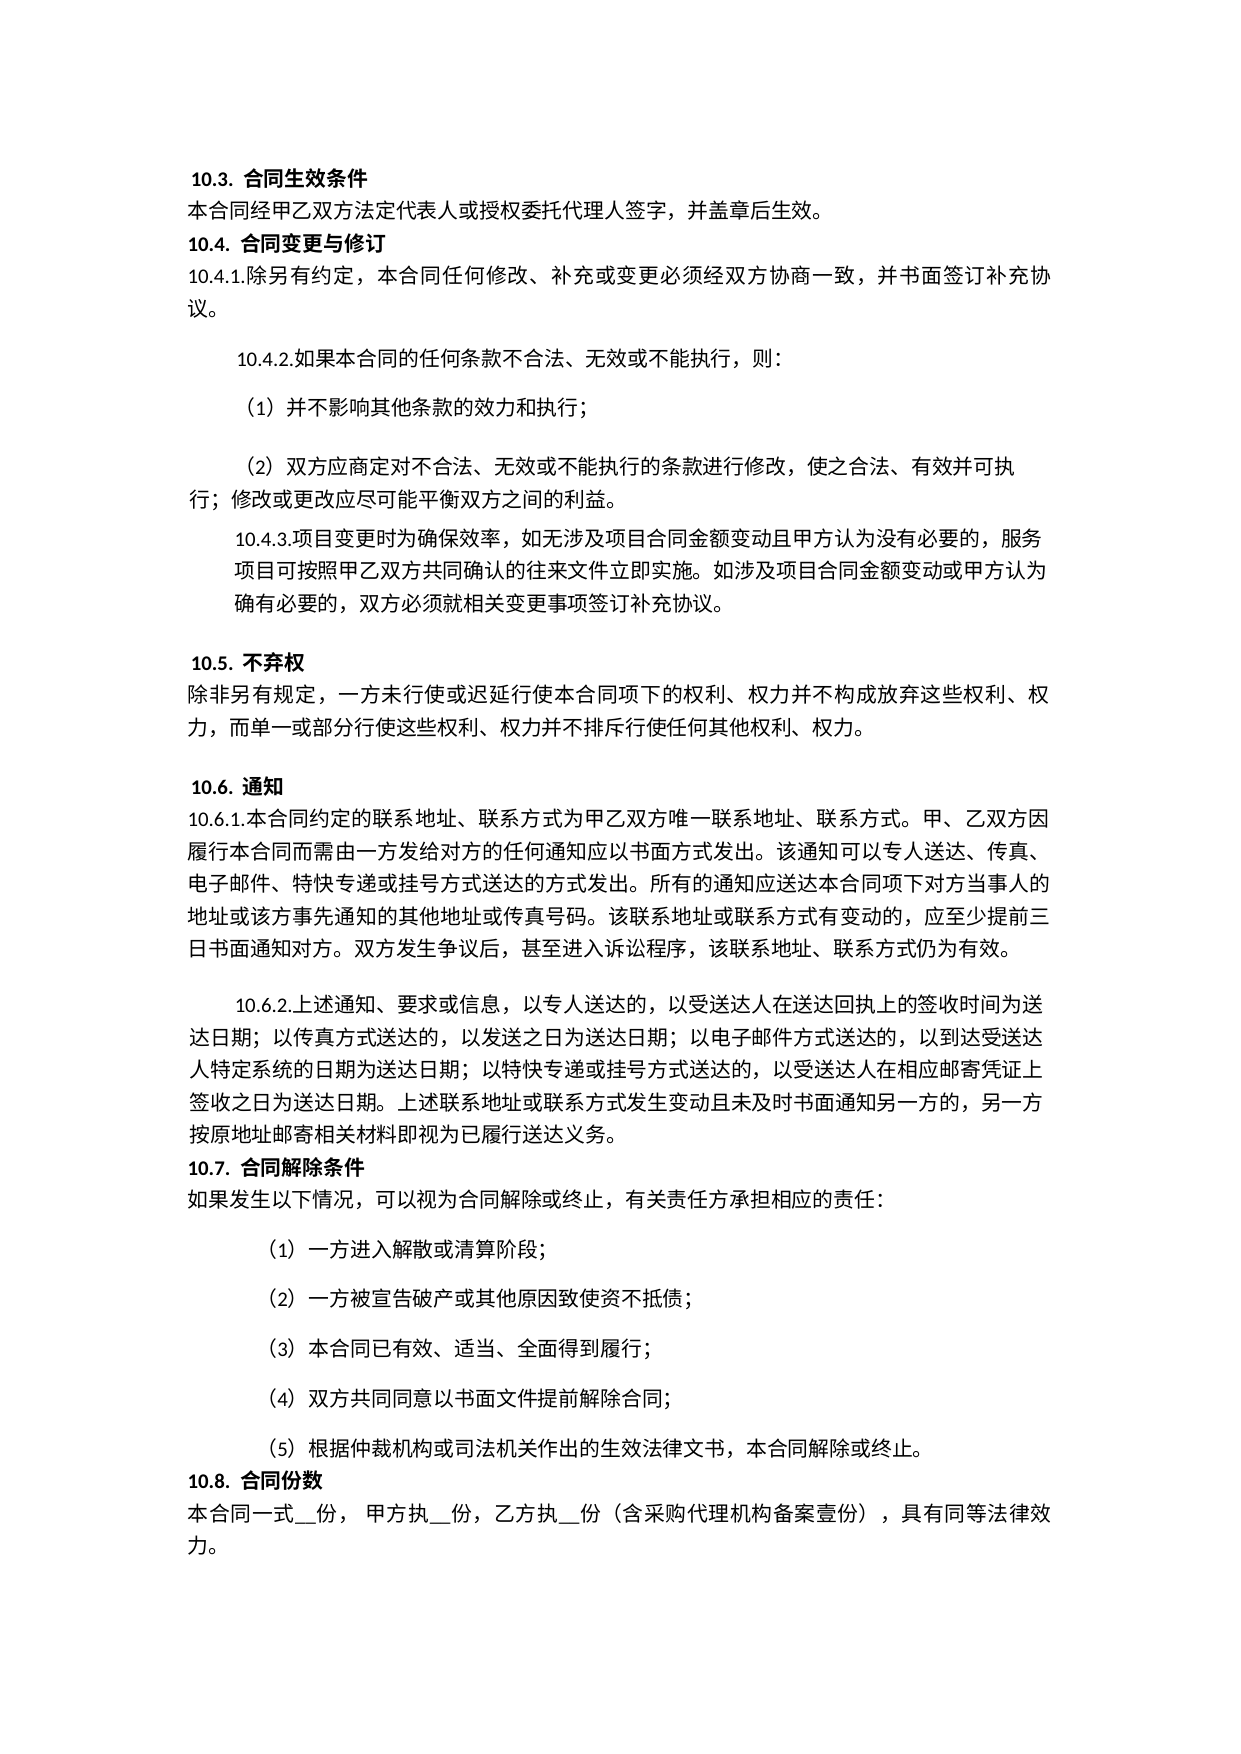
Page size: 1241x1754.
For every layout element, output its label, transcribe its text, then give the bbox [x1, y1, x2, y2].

text 如果发生以下情况，可以视为合同解除或终止，有关责任方承担相应的责任： [187, 1183, 1053, 1216]
text （5）根据仲裁机构或司法机关作出的生效法律文书，本合同解除或终止。 [256, 1432, 1053, 1464]
text 10.7. 合同解除条件 [187, 1151, 1053, 1183]
text （2）一方被宣告破产或其他原因致使资不抵债； [256, 1283, 1053, 1315]
text （4）双方共同同意以书面文件提前解除合同； [256, 1382, 1053, 1414]
text 10.3. 合同生效条件 [191, 162, 1053, 194]
text 10.4.2.如果本合同的任何条款不合法、无效或不能执行，则： [236, 342, 1053, 374]
text 10.6.1.本合同约定的联系地址、联系方式为甲乙双方唯一联系地址、联系方式。甲、乙双方因履行本合同而需由一方发给对方的任何通知应以书面方式发出。该通知可以专人送达、传真、电子邮件、特快专递或挂号方式送达的方式发出。所有的通知应送达本合同项下对方当事人的地址或该方事先通知的其他地址或传真号码。该联系地址或联系方式有变动的，应至少提前三日书面通知对方。双方发生争议后，甚至进入诉讼程序，该联系地址、联系方式仍为有效。 [187, 802, 1053, 965]
text （1）一方进入解散或清算阶段； [256, 1233, 1053, 1265]
text 10.6. 通知 [191, 770, 1053, 802]
text 本合同一式__份， 甲方执__份，乙方执__份（含采购代理机构备案壹份），具有同等法律效力。 [187, 1497, 1053, 1562]
text （1）并不影响其他条款的效力和执行； [234, 391, 1053, 424]
text 除非另有规定，一方未行使或迟延行使本合同项下的权利、权力并不构成放弃这些权利、权力，而单一或部分行使这些权利、权力并不排斥行使任何其他权利、权力。 [187, 678, 1053, 743]
text 10.6.2.上述通知、要求或信息，以专人送达的，以受送达人在送达回执上的签收时间为送达日期；以传真方式送达的，以发送之日为送达日期；以电子邮件方式送达的，以到达受送达人特定系统的日期为送达日期；以特快专递或挂号方式送达的，以受送达人在相应邮寄凭证上签收之日为送达日期。上述联系地址或联系方式发生变动且未及时书面通知另一方的，另一方按原地址邮寄相关材料即视为已履行送达义务。 [189, 988, 1045, 1151]
text 10.5. 不弃权 [191, 646, 1053, 678]
text 10.4. 合同变更与修订 [187, 227, 1053, 259]
text （3）本合同已有效、适当、全面得到履行； [256, 1332, 1053, 1365]
text （2）双方应商定对不合法、无效或不能执行的条款进行修改，使之合法、有效并可执行；修改或更改应尽可能平衡双方之间的利益。 [189, 450, 1053, 515]
text 10.4.1.除另有约定，本合同任何修改、补充或变更必须经双方协商一致，并书面签订补充协议。 [187, 259, 1053, 324]
text 10.4.3.项目变更时为确保效率，如无涉及项目合同金额变动且甲方认为没有必要的，服务项目可按照甲乙双方共同确认的往来文件立即实施。如涉及项目合同金额变动或甲方认为确有必要的，双方必须就相关变更事项签订补充协议。 [234, 522, 1053, 619]
text 本合同经甲乙双方法定代表人或授权委托代理人签字，并盖章后生效。 [187, 194, 1053, 227]
text 10.8. 合同份数 [187, 1464, 1053, 1497]
